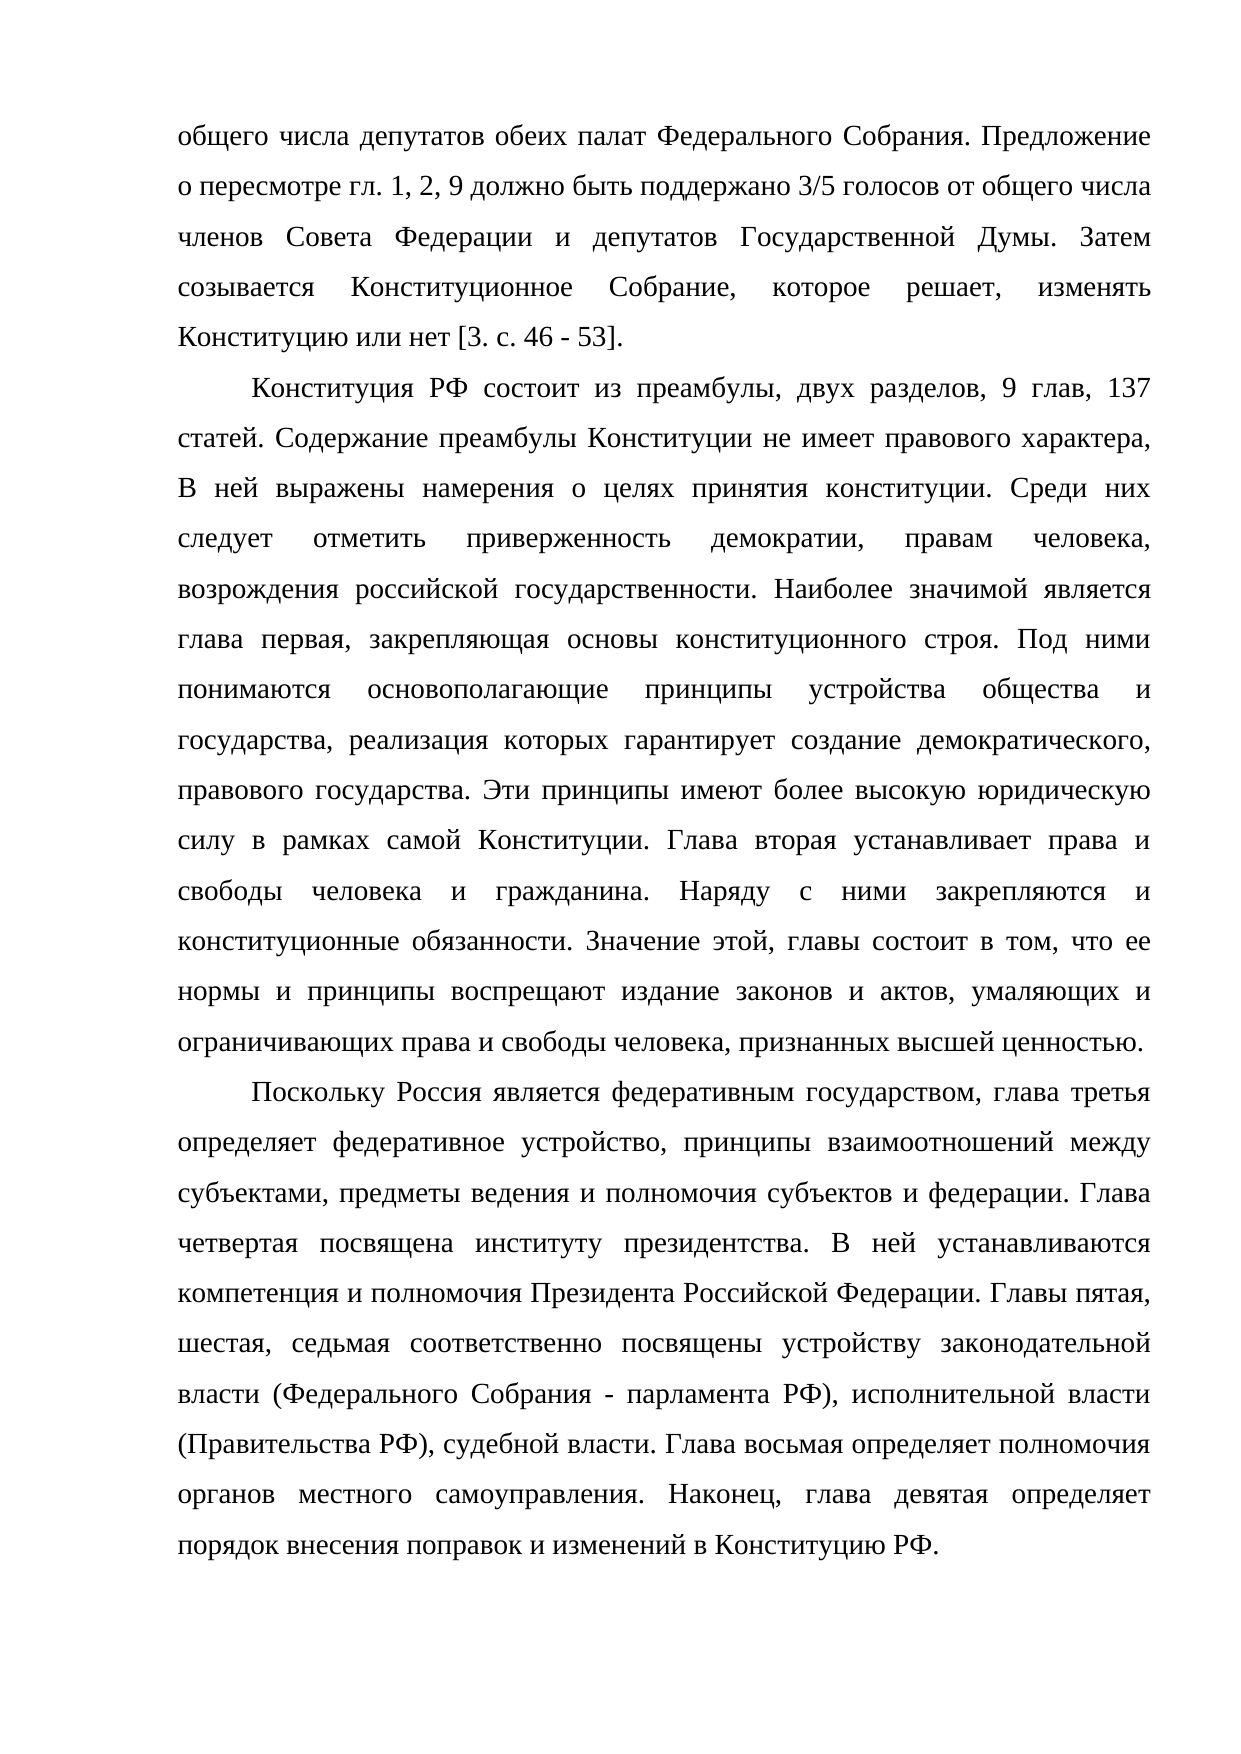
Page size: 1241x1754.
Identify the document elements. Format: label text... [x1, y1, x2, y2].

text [177, 118, 1152, 353]
text Поскольку Россия является федеративным государством, глава третья определяет федеративное устройство, принципы взаимоотношений между субъектами, предметы ведения и полномочия субъектов и федерации. Глава четвертая посвящена институту президентства. В ней устанавливаются компетенция и полномочия Президента Российской Федерации. Главы пятая, шестая, седьмая соответственно посвящены устройству законодательной власти (Федерального Собрания - парламента РФ), исполнительной власти (Правительства РФ), судебной власти. Глава восьмая определяет полномочия органов местного самоуправления. Наконец, глава девятая определяет порядок внесения поправок и изменений в Конституцию РФ. [177, 1074, 1152, 1560]
text Конституция РФ состоит из преамбулы, двух разделов, 9 глав, 137 статей. Содержание преамбулы Конституции не имеет правового характера, В ней выражены намерения о целях принятия конституции. Среди них следует отметить приверженность демократии, правам человека, возрождения российской государственности. Наиболее значимой является глава первая, закрепляющая основы конституционного строя. Под ними понимаются основополагающие принципы устройства общества и государства, реализация которых гарантирует создание демократического, правового государства. Эти принципы имеют более высокую юридическую силу в рамках самой Конституции. Глава вторая устанавливает права и свободы человека и гражданина. Наряду с ними закрепляются и конституционные обязанности. Значение этой, главы состоит в том, что ее нормы и принципы воспрещают издание законов и актов, умаляющих и ограничивающих права и свободы человека, признанных высшей ценностью. [177, 370, 1152, 1057]
